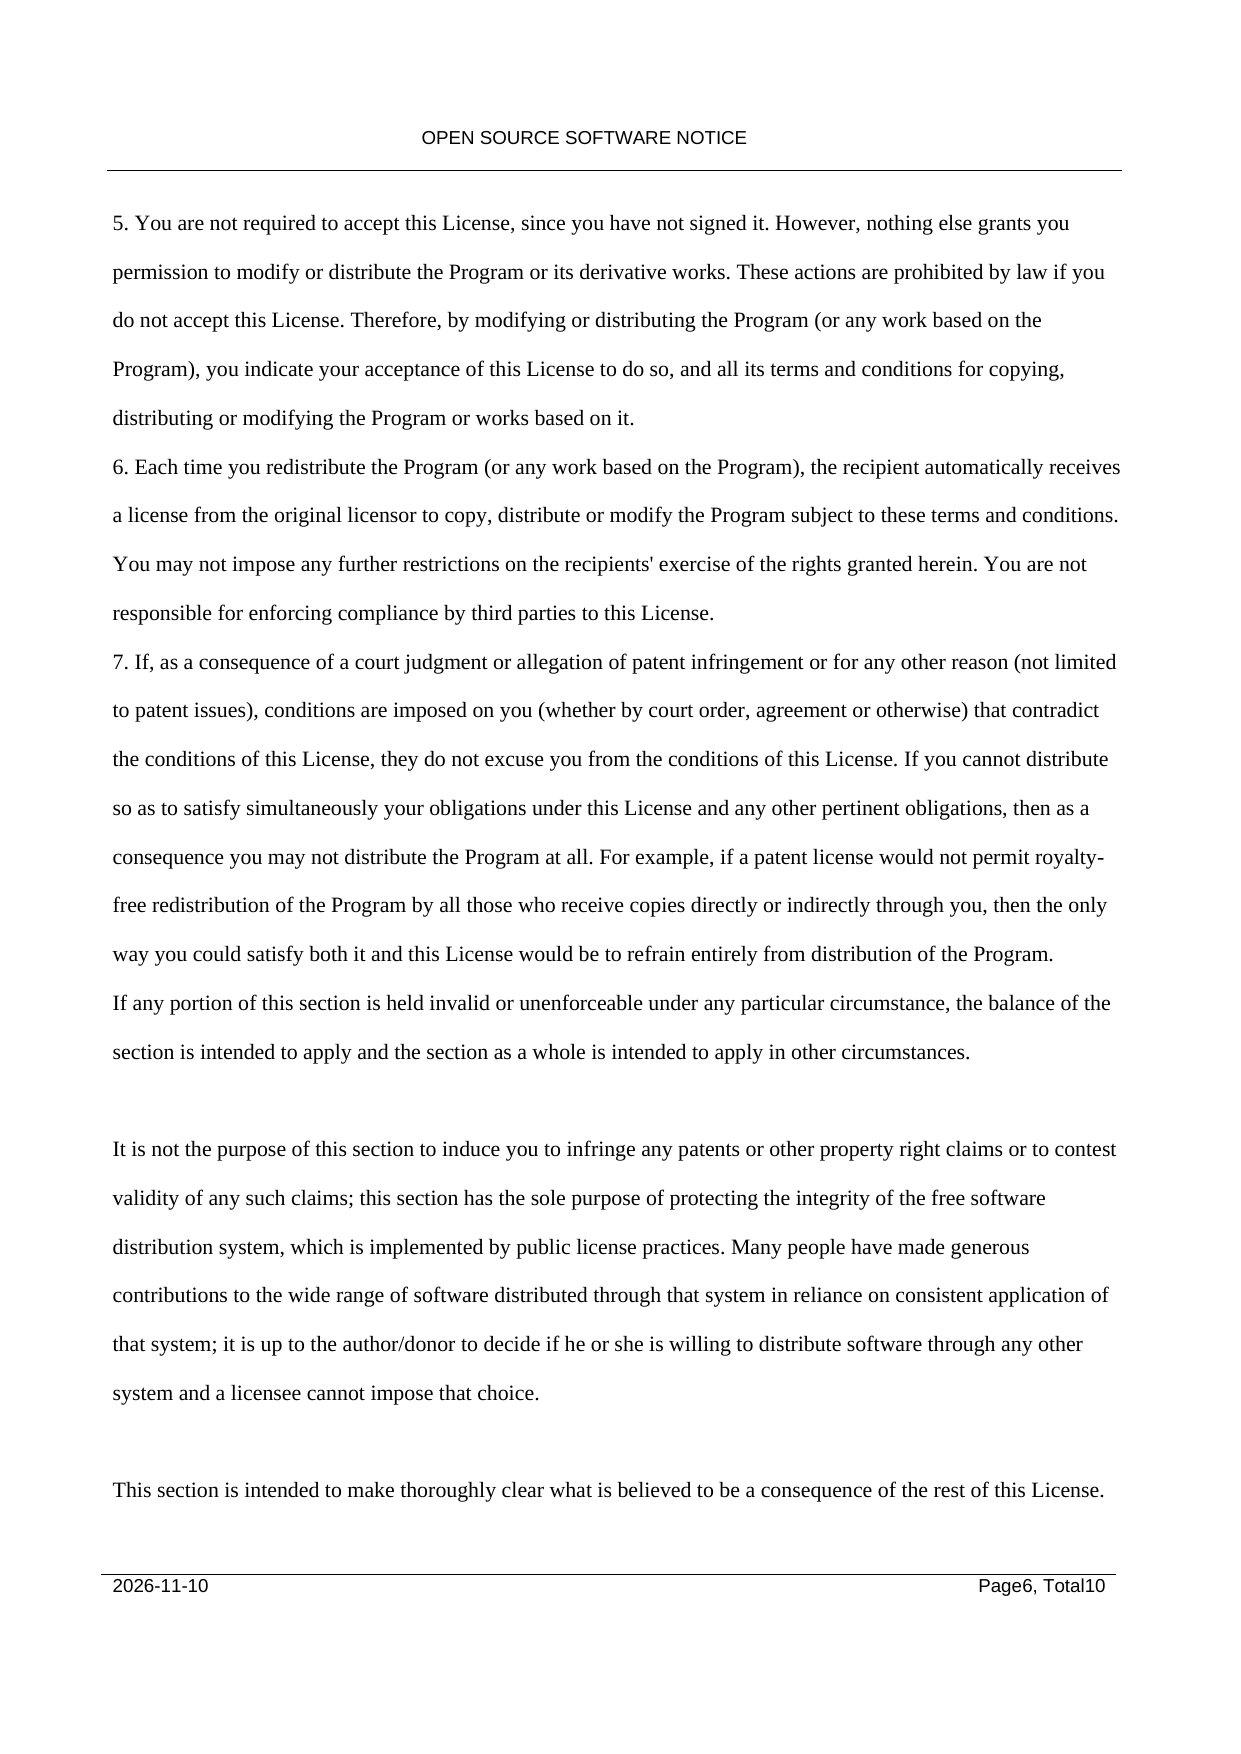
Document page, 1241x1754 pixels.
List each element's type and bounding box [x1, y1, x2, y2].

text [112, 206, 1128, 1506]
